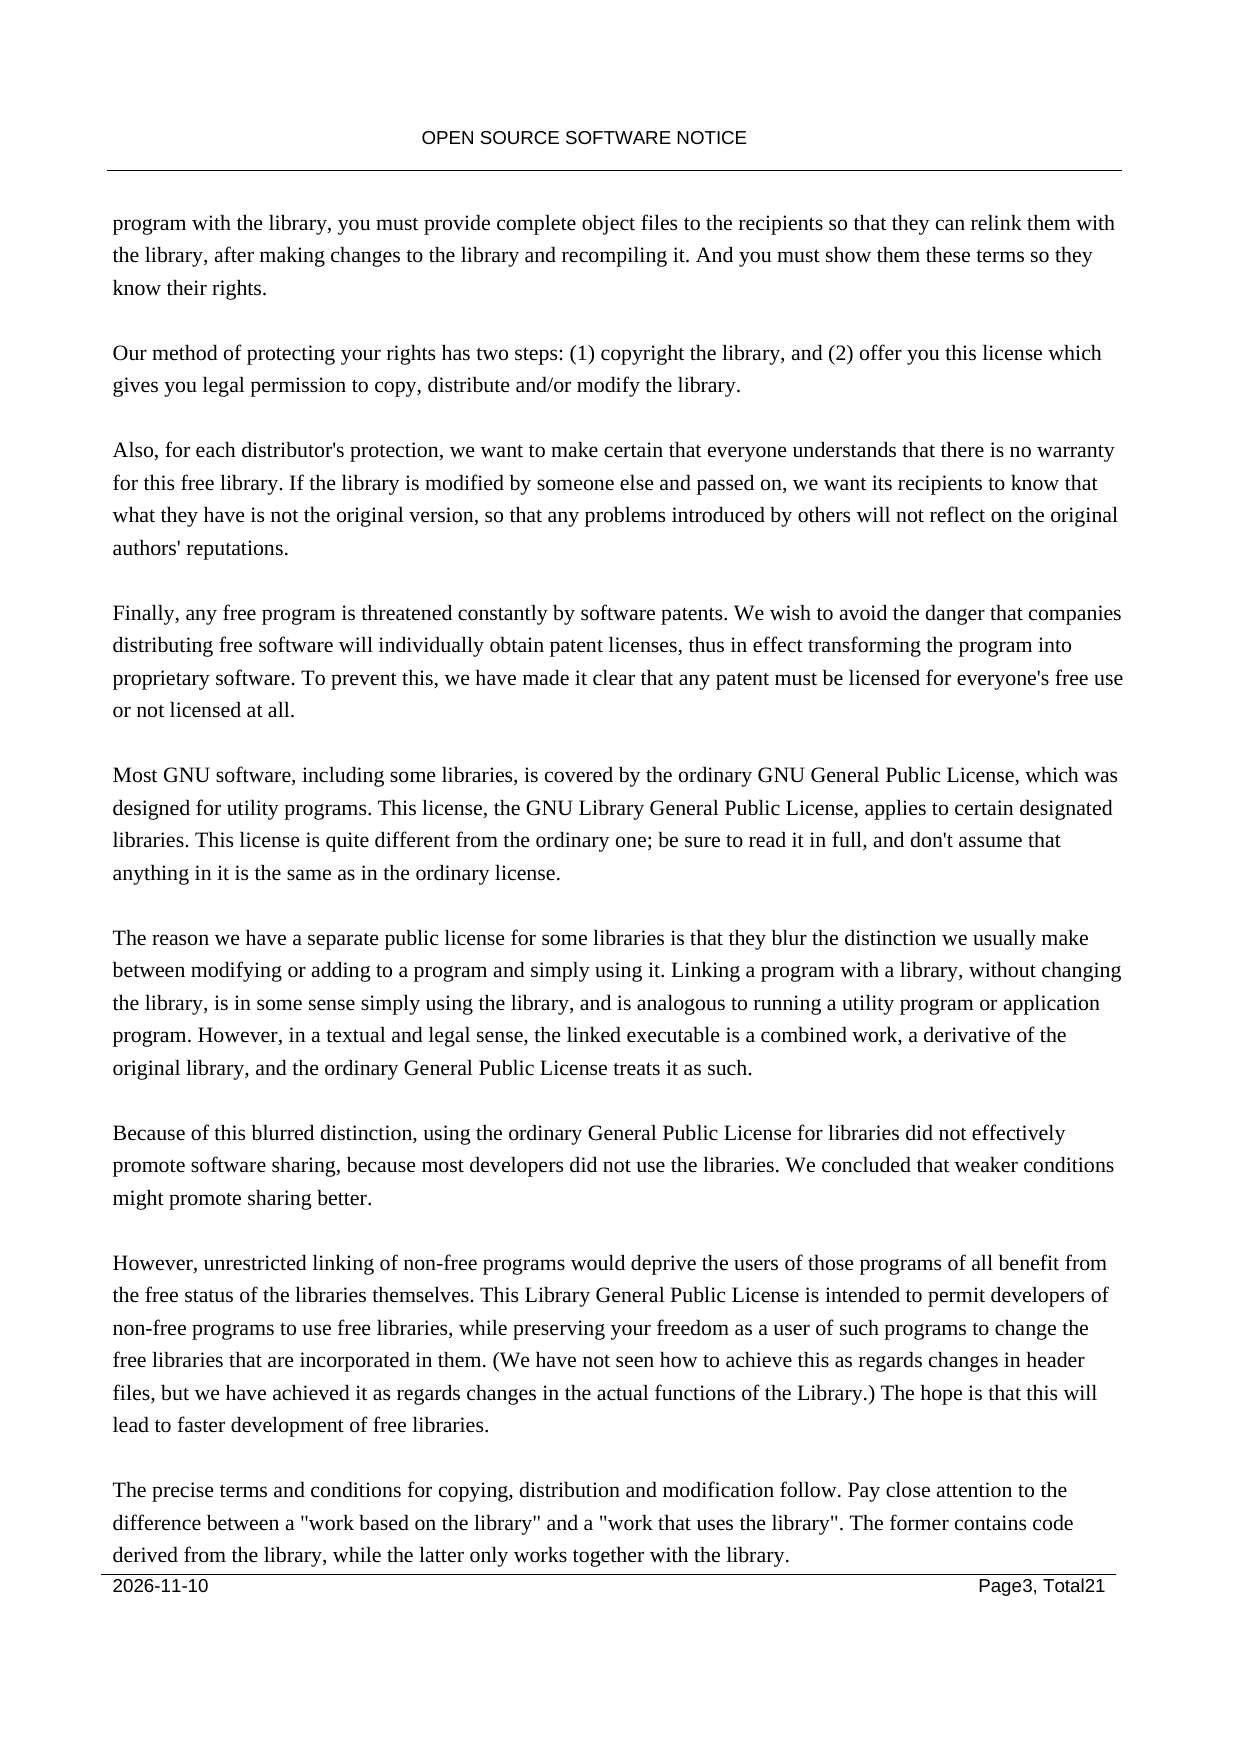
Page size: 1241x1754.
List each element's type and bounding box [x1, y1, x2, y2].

text [112, 206, 1128, 1571]
